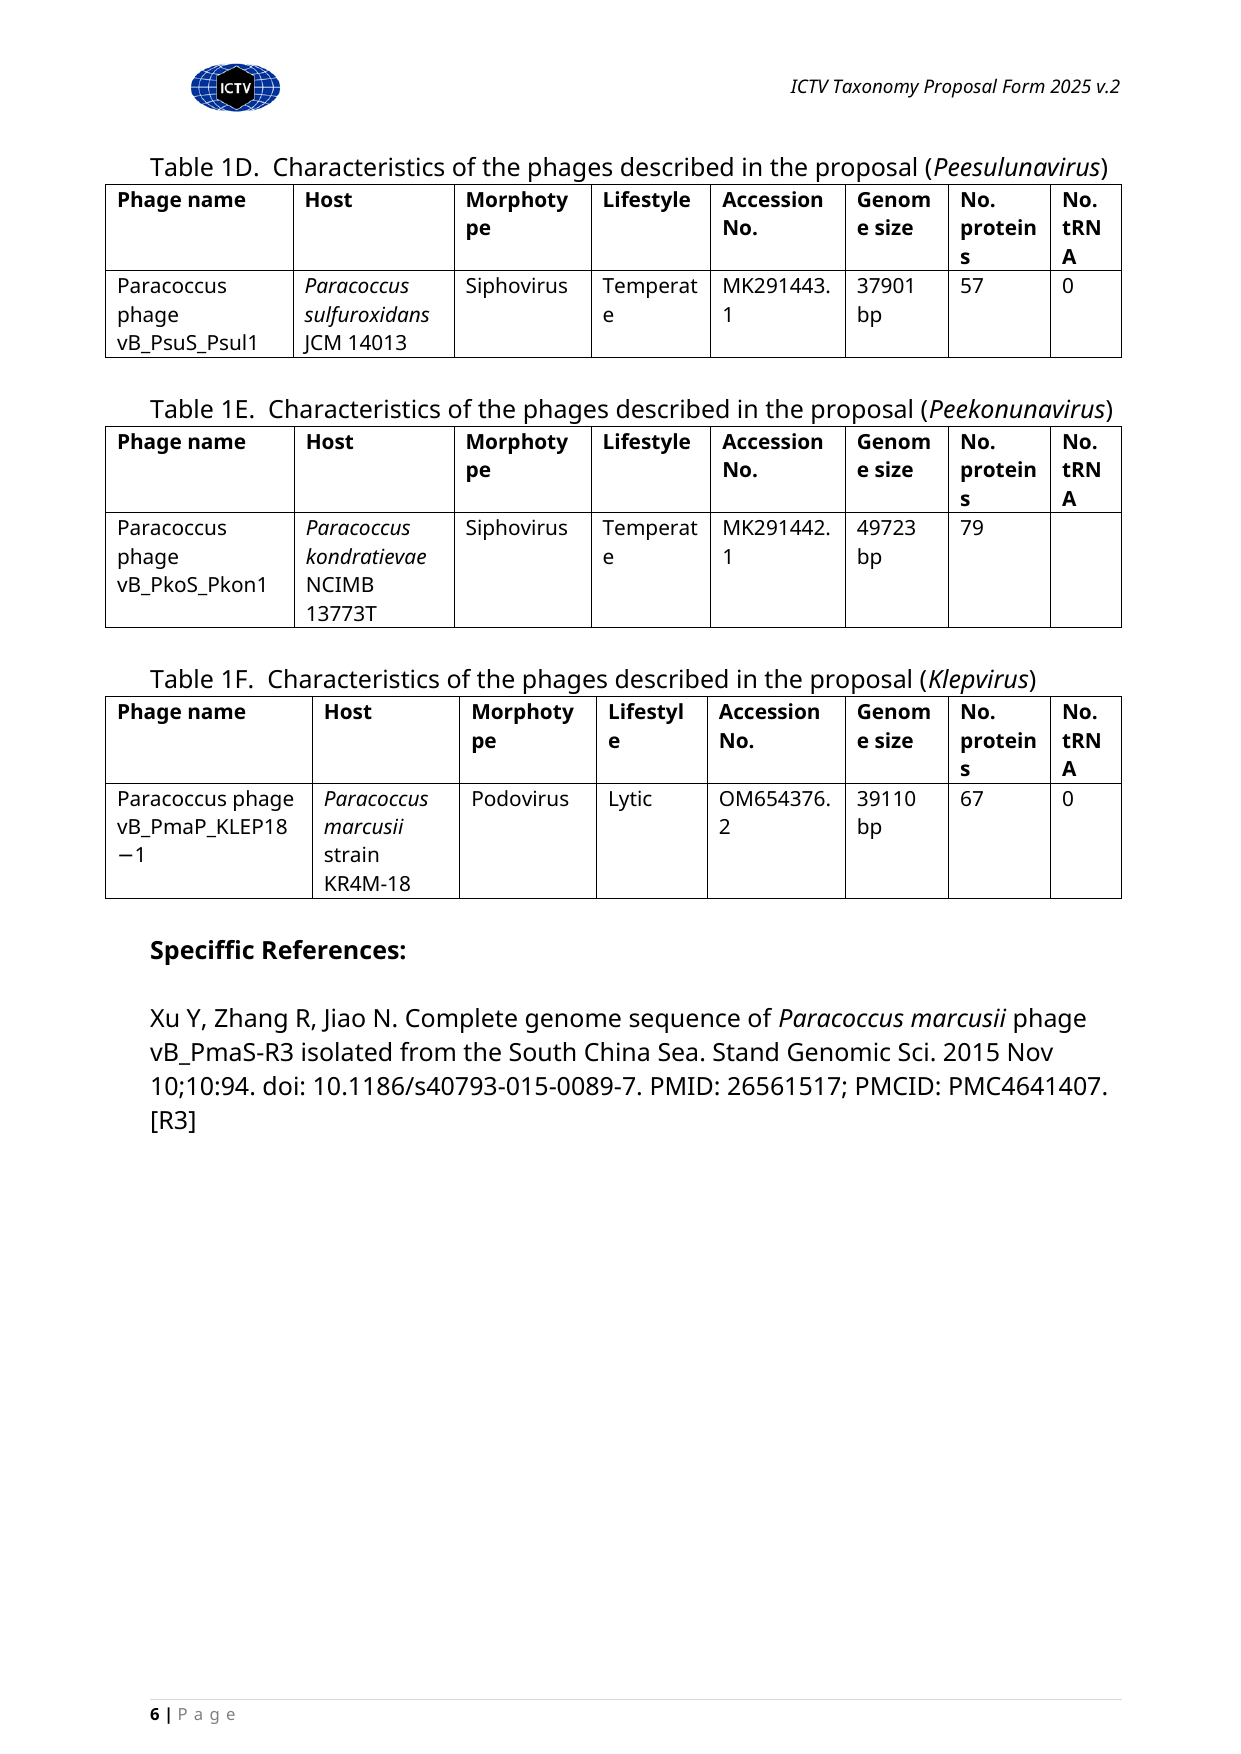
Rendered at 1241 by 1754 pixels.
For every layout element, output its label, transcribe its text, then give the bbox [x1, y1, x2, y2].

table_cell 0 [1051, 271, 1121, 357]
table_header Lifestyle [592, 185, 710, 270]
table_cell Paracoccus phage vB_PmaP_KLEP18−1 [106, 784, 312, 897]
table_cell MK291443.1 [711, 271, 845, 357]
table_cell Siphovirus [455, 271, 591, 357]
table_cell 39110 bp [846, 784, 948, 897]
table_header No. tRNA [1051, 185, 1121, 270]
table_header Accession No. [711, 185, 845, 270]
table_cell 67 [949, 784, 1050, 897]
table_cell Paracoccus marcusii strain KR4M-18 [313, 784, 459, 897]
table_header Morphotype [460, 697, 596, 783]
table_cell Temperate [592, 513, 710, 627]
table_cell OM654376.2 [708, 784, 845, 897]
text Xu Y, Zhang R, Jiao N. Complete genome sequence of Paracoccus marcusii phage vB_PmaS-R3 isolated from the South China Sea. Stand Genomic Sci. 2015 Nov 10;10:94. doi: 10.1186/s40793-015-0089-7. PMID: 26561517; PMCID: PMC4641407. [R3] [150, 1001, 1122, 1137]
table_cell 49723 bp [846, 513, 948, 627]
table_header Morphotype [455, 185, 591, 270]
table_cell 79 [949, 513, 1050, 627]
table_header Host [294, 185, 454, 270]
table_header Genome size [846, 427, 948, 512]
table_cell Lytic [597, 784, 707, 897]
table_header Lifestyle [592, 427, 710, 512]
table_header No. proteins [949, 427, 1050, 512]
table_header Morphotype [455, 427, 591, 512]
table_header Phage name [106, 185, 293, 270]
table_cell 0 [1051, 784, 1121, 897]
table_header Accession No. [711, 427, 845, 512]
table_header No. tRNA [1051, 427, 1121, 512]
text Table 1F. Characteristics of the phages described in the proposal (Klepvirus) [150, 662, 1122, 696]
table_header No. tRNA [1051, 697, 1121, 783]
table_header No. proteins [949, 697, 1050, 783]
table_header Genome size [846, 185, 948, 270]
table_header No. proteins [949, 185, 1050, 270]
text Speciffic References: [150, 932, 1122, 967]
text Table 1E. Characteristics of the phages described in the proposal (Peekonunavirus) [150, 392, 1122, 426]
table_header Lifestyle [597, 697, 707, 783]
table_cell Paracoccus phage vB_PkoS_Pkon1 [106, 513, 294, 627]
table_cell [1051, 513, 1121, 627]
table_cell Paracoccus kondratievae NCIMB 13773T [295, 513, 454, 627]
table_cell Paracoccus sulfuroxidans JCM 14013 [294, 271, 454, 357]
table_header Accession No. [708, 697, 845, 783]
text Table 1D. Characteristics of the phages described in the proposal (Peesulunavirus) [150, 150, 1122, 184]
table_header Host [313, 697, 459, 783]
table_cell 37901 bp [846, 271, 948, 357]
table_cell 57 [949, 271, 1050, 357]
table_cell Paracoccus phage vB_PsuS_Psul1 [106, 271, 293, 357]
table_header Host [295, 427, 454, 512]
table_header Genome size [846, 697, 948, 783]
table_cell MK291442.1 [711, 513, 845, 627]
table_cell Temperate [592, 271, 710, 357]
table_header Phage name [106, 427, 294, 512]
table_cell Siphovirus [455, 513, 591, 627]
table_header Phage name [106, 697, 312, 783]
picture [190, 56, 282, 113]
table_cell Podovirus [460, 784, 596, 897]
